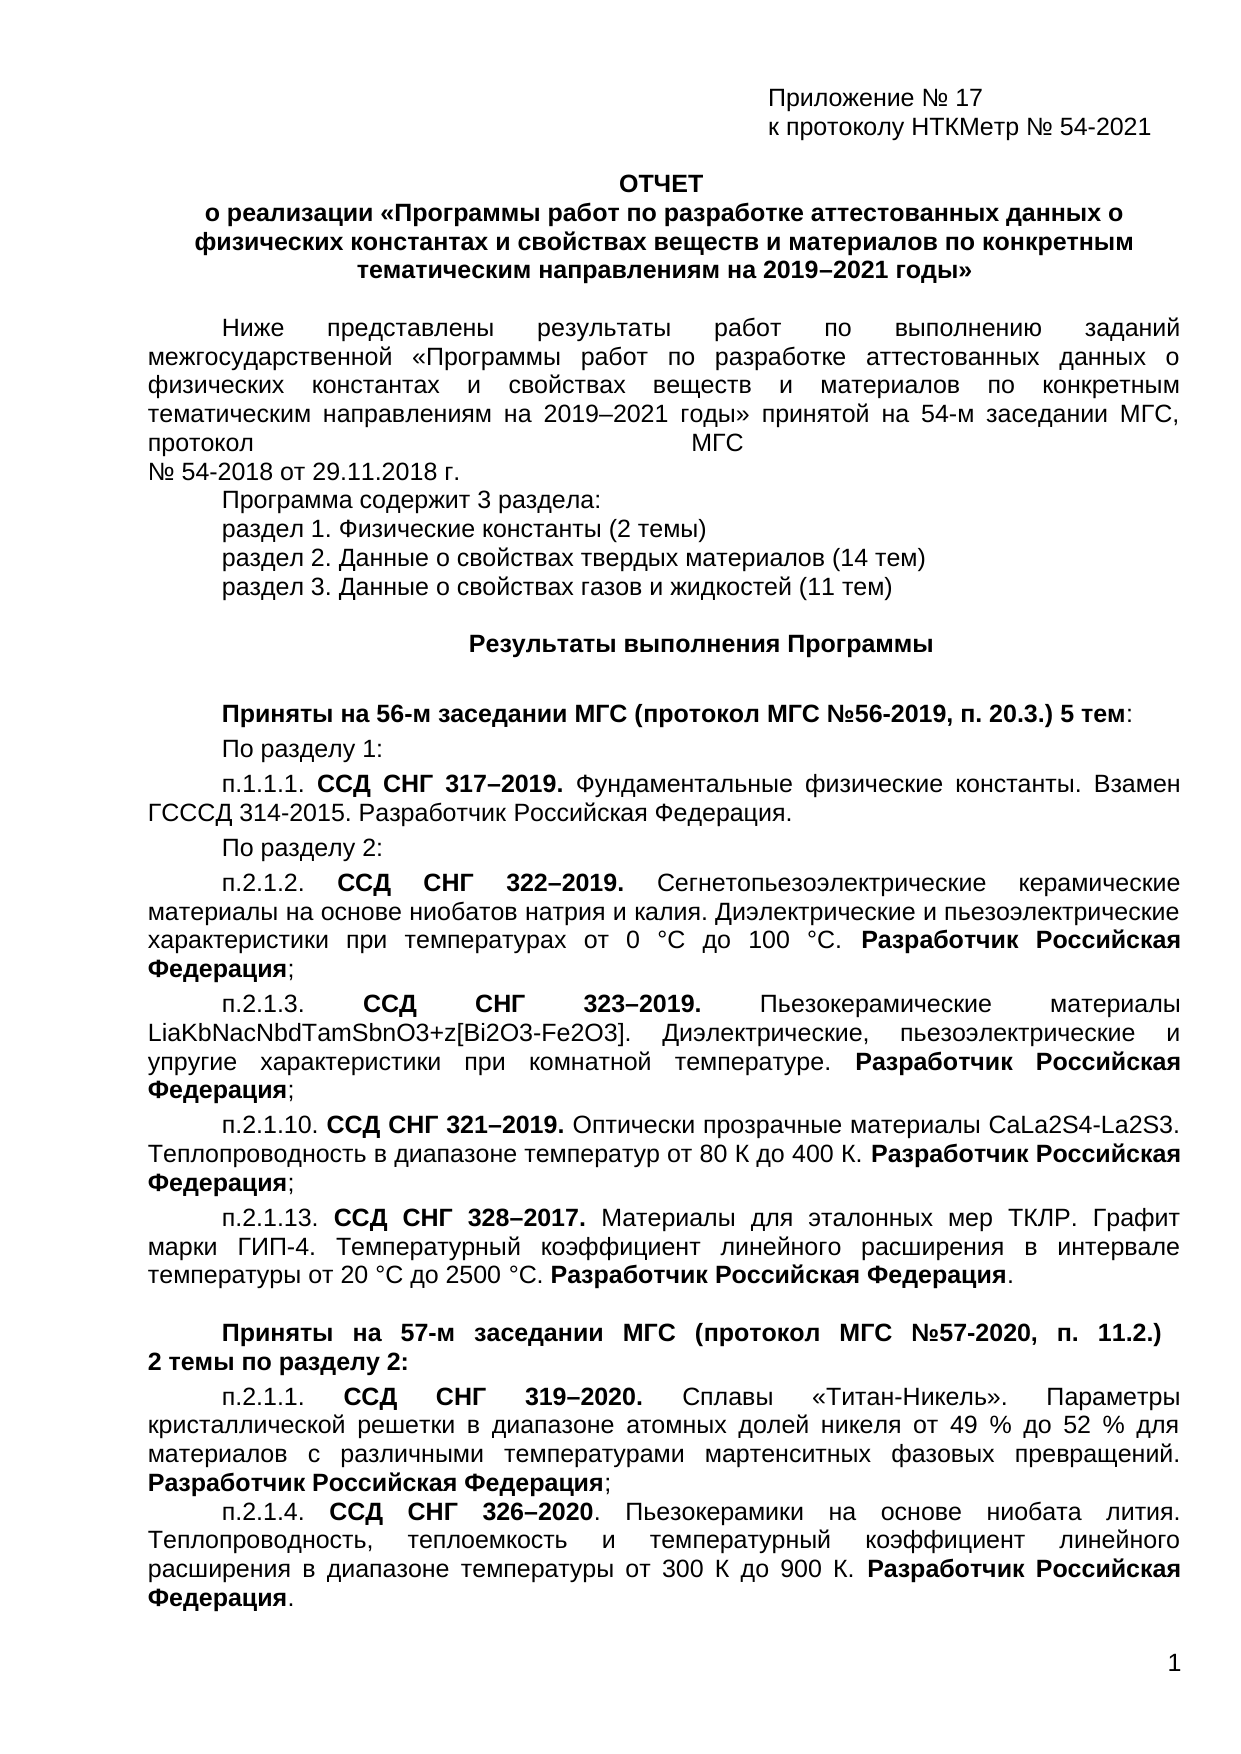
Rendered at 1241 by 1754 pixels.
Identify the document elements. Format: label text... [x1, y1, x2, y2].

text Программа содержит 3 раздела: [148, 485, 1181, 514]
text Ниже представлены результаты работ по выполнению заданий межгосударственной «Программы работ по разработке аттестованных данных о физических константах и свойствах веществ и материалов по конкретным тематическим направлениям на 2019–2021 годы» принятой на 54-м заседании МГС, протокол МГС № 54-2018 от 29.11.2018 г. [148, 313, 1181, 485]
list п.2.1.1. ССД СНГ 319–2020. Сплавы «Титан-Никель». Параметры кристаллической решетки в диапазоне атомных долей никеля от 49 % до 52 % для материалов с различными температурами мартенситных фазовых превращений. Разработчик Российская Федерация; [148, 1381, 1181, 1496]
text п.2.1.10. ССД СНГ 321–2019. Оптически прозрачные материалы CaLa2S4-La2S3. Теплопроводность в диапазоне температур от 80 К до 400 К. Разработчик Российская Федерация; [148, 1110, 1181, 1196]
text раздел 3. Данные о свойствах газов и жидкостей (11 тем) [148, 571, 1181, 600]
text По разделу 2: [148, 833, 1181, 861]
list п.2.1.4. ССД СНГ 326–2020. Пьезокерамики на основе ниобата лития. Tеплопроводность, теплоемкость и температурный коэффициент линейного расширения в диапазоне температуры от 300 К до 900 К. Разработчик Российская Федерация. [148, 1496, 1181, 1611]
text Результаты выполнения Программы [148, 629, 1181, 658]
list п.1.1.1. ССД СНГ 317–2019. Фундаментальные физические константы. Взамен ГСССД 314-2015. Разработчик Российская Федерация. [148, 769, 1181, 826]
text п.2.1.2. ССД СНГ 322–2019. Сегнетопьезоэлектрические керамические материалы на основе ниобатов натрия и калия. Диэлектрические и пьезоэлектрические характеристики при температурах от 0 °C до 100 °C. Разработчик Российская Федерация; [148, 868, 1181, 983]
text Приняты на 56-м заседании МГС (протокол МГС №56-2019, п. 20.3.) 5 тем: [148, 699, 1181, 728]
text раздел 1. Физические константы (2 темы) [148, 514, 1181, 543]
text Приложение № 17 [768, 83, 1181, 111]
text к протоколу НТКМетр № 54-2021 [768, 111, 1181, 140]
text Приняты на 57-м заседании МГС (протокол МГС №57-2020, п. 11.2.) 2 темы по разделу 2: [148, 1318, 1181, 1375]
text п.2.1.13. ССД СНГ 328–2017. Материалы для эталонных мер ТКЛР. Графит марки ГИП-4. Температурный коэффициент линейного расширения в интервале температуры от 20 °C до 2500 °C. Разработчик Российская Федерация. [148, 1203, 1181, 1289]
text п.2.1.3. ССД СНГ 323–2019. Пьезокерамические материалы LiaKbNacNbdTamSbnO3+z[Bi2O3-Fe2O3]. Диэлектрические, пьезоэлектрические и упругие характеристики при комнатной температуре. Разработчик Российская Федерация; [148, 989, 1181, 1104]
text раздел 2. Данные о свойствах твердых материалов (14 тем) [148, 543, 1181, 571]
text ОТЧЕТ о реализации «Программы работ по разработке аттестованных данных о физических константах и свойствах веществ и материалов по конкретным тематическим направлениям на 2019–2021 годы» [148, 169, 1181, 284]
text По разделу 1: [148, 734, 1181, 763]
